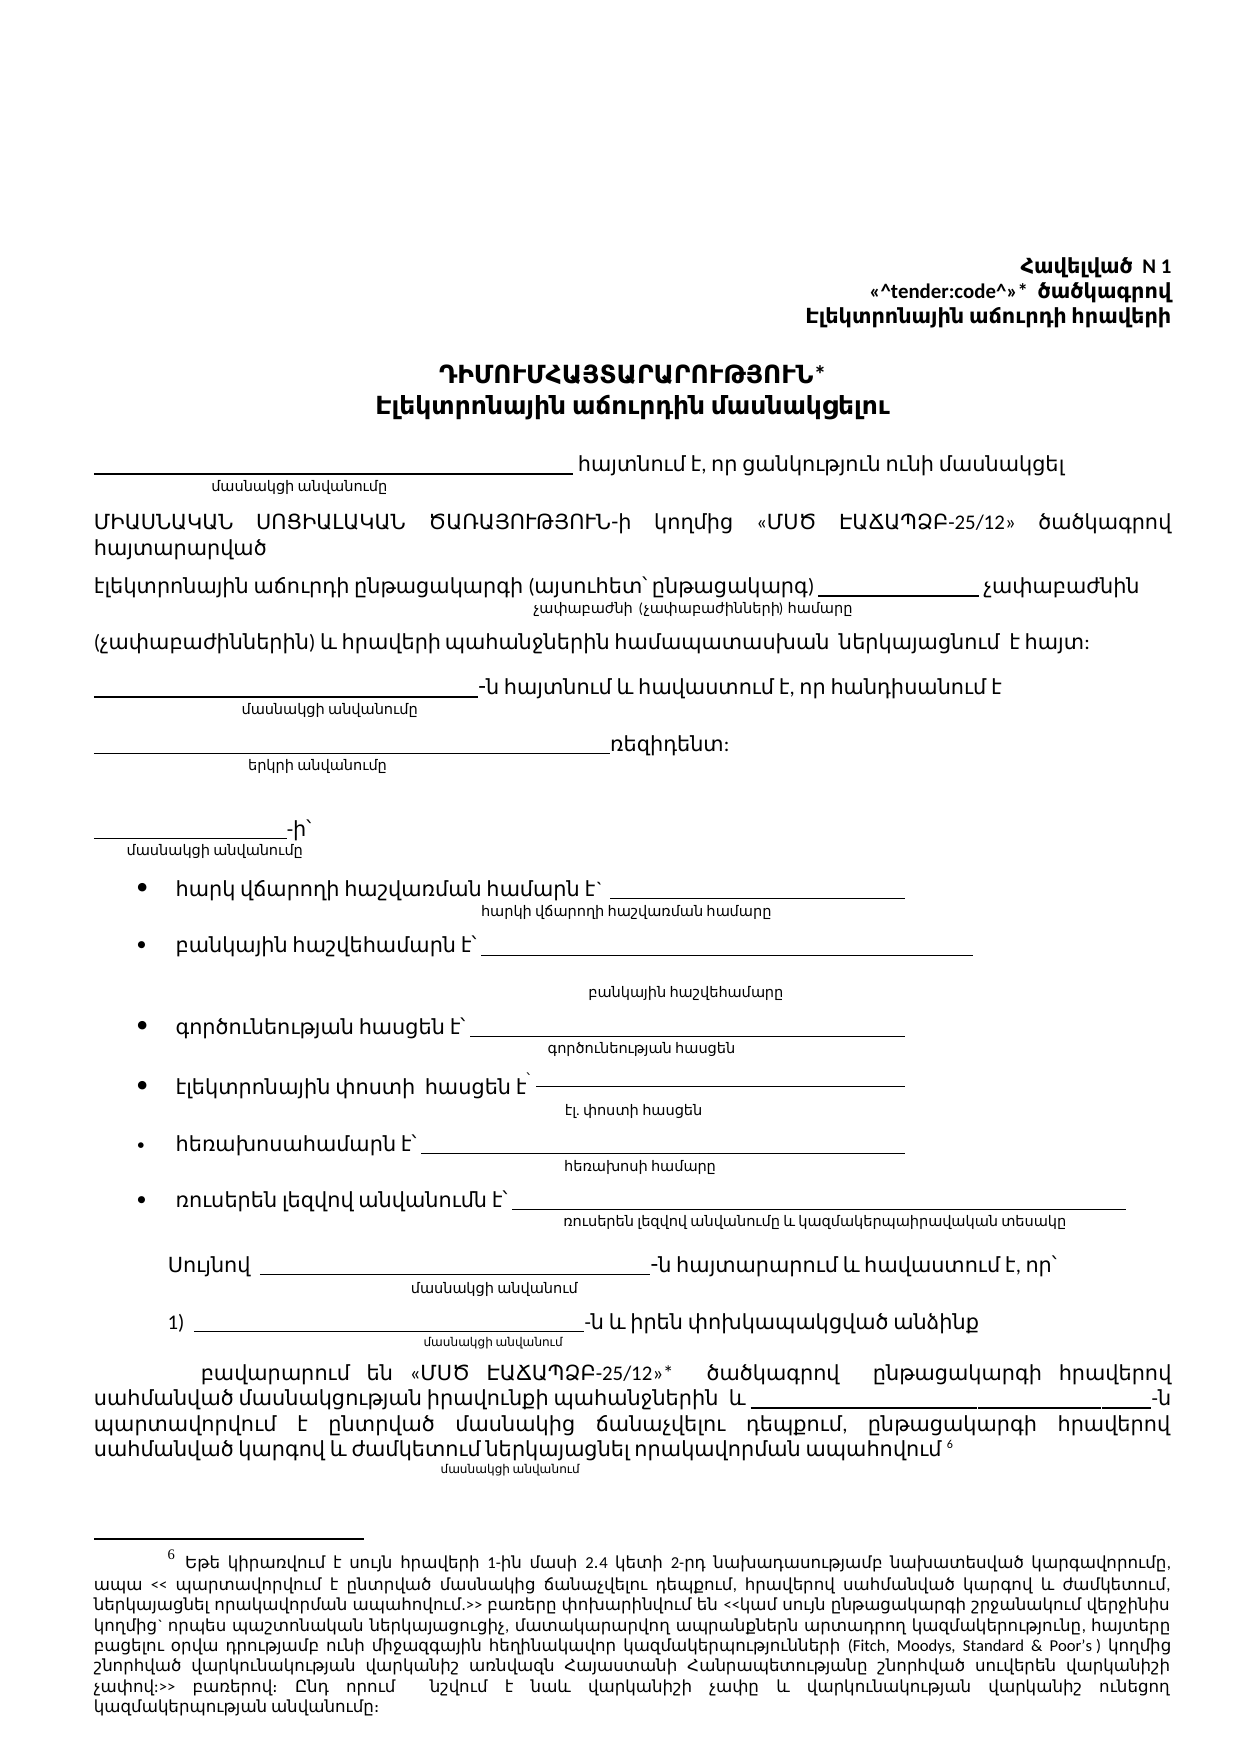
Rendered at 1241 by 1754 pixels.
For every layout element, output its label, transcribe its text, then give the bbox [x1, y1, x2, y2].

text ռեզիդենտ: [94, 731, 1171, 756]
list բանկային հաշվեհամարն է՝ [138, 933, 1171, 983]
text ռուսերեն լեզվով անվանումը և կազմակերպաիրավական տեսակը [94, 1213, 1171, 1243]
list հեռախոսահամարն է՝ [138, 1131, 1171, 1157]
text մասնակցի անվանումը [94, 701, 1171, 731]
text 1) -ն և իրեն փոխկապակցված անձինք [94, 1309, 1171, 1335]
list ռուսերեն լեզվով անվանումն է՝ [138, 1187, 1171, 1213]
text բանկային հաշվեհամարը [94, 983, 1171, 1014]
text չափաբաժնի (չափաբաժինների) համարը [94, 599, 1171, 629]
text -ի՝ [94, 816, 1171, 841]
list հարկ վճարողի հաշվառման համարն է` [138, 872, 1171, 902]
list էլեկտրոնային փոստի հասցեն է՝ [138, 1070, 1171, 1101]
text -ն հայտնում և հավաստում է, որ հանդիսանում է [94, 670, 1171, 701]
text էլ. փոստի հասցեն [94, 1101, 1171, 1131]
text մասնակցի անվանում [94, 1462, 1171, 1487]
text Էլեկտրոնային աճուրդի հրավերի [94, 304, 1171, 329]
list գործունեության հասցեն է՝ [138, 1014, 1171, 1040]
text մասնակցի անվանումը [94, 841, 1171, 872]
text ՄԻԱՍՆԱԿԱՆ ՍՈՑԻԱԼԱԿԱՆ ԾԱՌԱՅՈՒԹՅՈՒՆ-ի կողմից «ՄՍԾ ԷԱՃԱՊՁԲ-25/12» ծածկագրով հայտարարված [94, 507, 1171, 561]
text (չափաբաժիններին) և հրավերի պահանջներին համապատասխան ներկայացնում է հայտ: [94, 629, 1171, 655]
text Հավելված N 1 [94, 253, 1171, 278]
text հեռախոսի համարը [462, 1157, 1171, 1187]
text «^tender:code^»* ծածկագրով [94, 278, 1171, 304]
text ԴԻՄՈՒՄՀԱՅՏԱՐԱՐՈՒԹՅՈՒՆ* [94, 360, 1171, 390]
text մասնակցի անվանում [94, 1279, 1171, 1309]
text բավարարում են «ՄՍԾ ԷԱՃԱՊՁԲ-25/12»* ծածկագրով ընթացակարգի հրավերով սահմանված մասնակցության իրավունքի պահանջներին և -ն պարտավորվում է ընտրված մասնակից ճանաչվելու դեպքում, ընթացակարգի հրավերով սահմանված կարգով և ժամկետում ներկայացնել որակավորման ապահովում [94, 1360, 1171, 1462]
text երկրի անվանումը [94, 756, 1171, 787]
subtitle Էլեկտրոնային աճուրդին մասնակցելու [94, 390, 1171, 421]
text մասնակցի անվանում [94, 1335, 1171, 1360]
text մասնակցի անվանումը [94, 477, 1171, 507]
text էլեկտրոնային աճուրդի ընթացակարգի (այսուհետ՝ ընթացակարգ) չափաբաժնին [94, 573, 1171, 599]
text հարկի վճարողի հաշվառման համարը [94, 902, 1171, 933]
text հայտնում է, որ ցանկություն ունի մասնակցել [94, 451, 1171, 477]
text Սույնով -ն հայտարարում և հավաստում է, որ՝ [94, 1248, 1171, 1279]
text գործունեության հասցեն [94, 1040, 1171, 1070]
